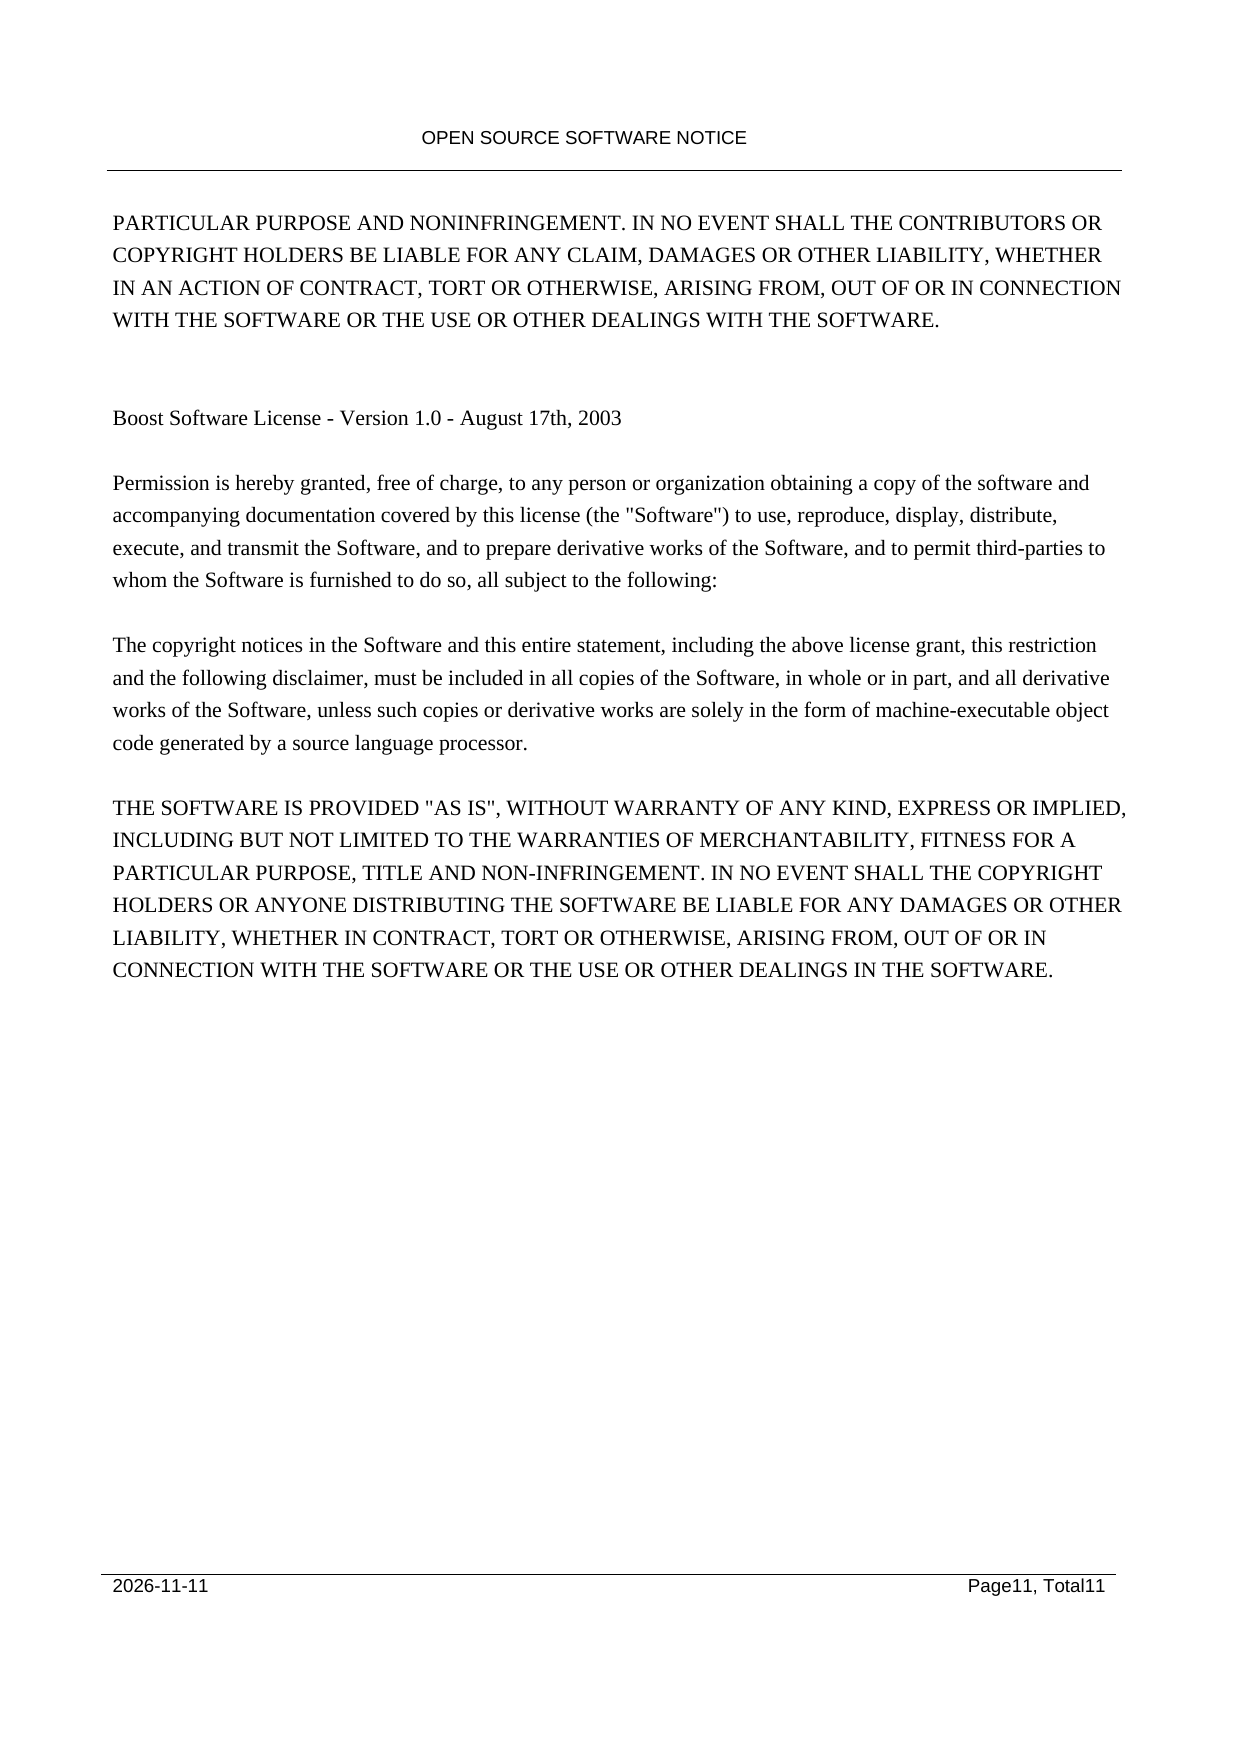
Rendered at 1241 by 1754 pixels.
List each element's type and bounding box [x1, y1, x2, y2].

text [112, 206, 1128, 1019]
